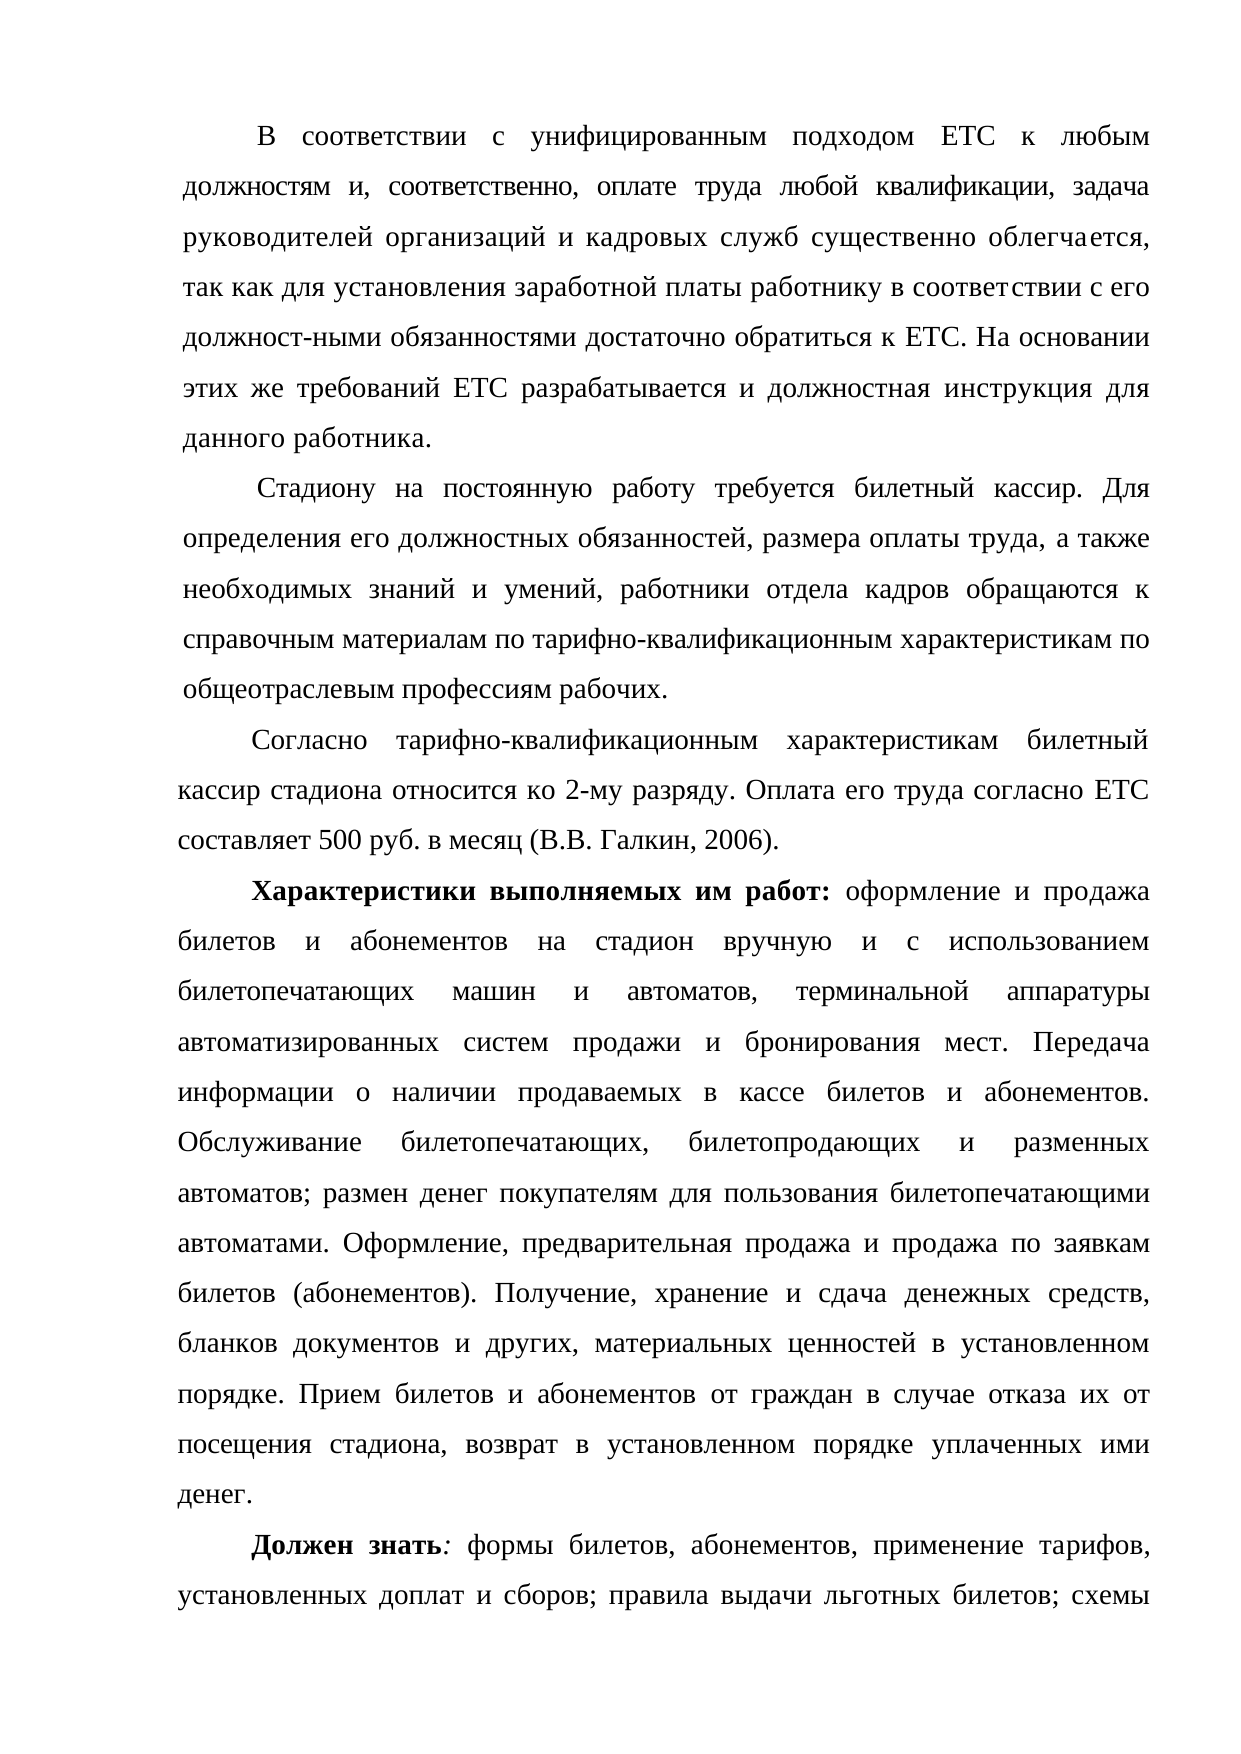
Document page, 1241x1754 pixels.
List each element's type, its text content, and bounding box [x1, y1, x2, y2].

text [177, 1527, 1151, 1611]
text Согласно тарифно-квалификационным характеристикам билетный кассир стадиона относится ко 2-му разряду. Оплата его труда согласно ETC составляет 500 руб. в месяц (В.В. Галкин, 2006). [177, 722, 1149, 856]
text Стадиону на постоянную работу требуется билетный кассир. Для определения его должностных обязанностей, размера оплаты труда, а также необходимых знаний и умений, работники отдела кадров обращаются к справочным материалам по тарифно-квалификационным характеристикам по общеотраслевым профессиям рабочих. [183, 470, 1150, 705]
text Характеристики выполняемых им работ: оформление и продажа билетов и абонементов на стадион вручную и с использованием билетопечатающих машин и автоматов, терминальной аппаратуры автоматизированных систем продажи и бронирования мест. Передача информации о наличии продаваемых в кассе билетов и абонементов. Обслуживание билетопечатающих, билетопродающих и разменных автоматов; размен денег покупателям для пользования билетопечатающими автоматами. Оформление, предварительная продажа и продажа по заявкам билетов (абонементов). Получение, хранение и сдача денежных средств, бланков документов и других, материальных ценностей в установленном порядке. Прием билетов и абонементов от граждан в случае отказа их от посещения стадиона, возврат в установленном порядке уплаченных ими денег. [177, 873, 1150, 1510]
text В соответствии с унифицированным подходом ETC к любым должностям и, соответственно, оплате труда любой квалификации, задача руководителей организаций и кадровых служб существенно облегчается, так как для установления заработной платы работнику в соответствии с его должност-ными обязанностями достаточно обратиться к ETC. На основании этих же требований ETC разрабатывается и должностная инструкция для данного работника. [183, 118, 1150, 453]
